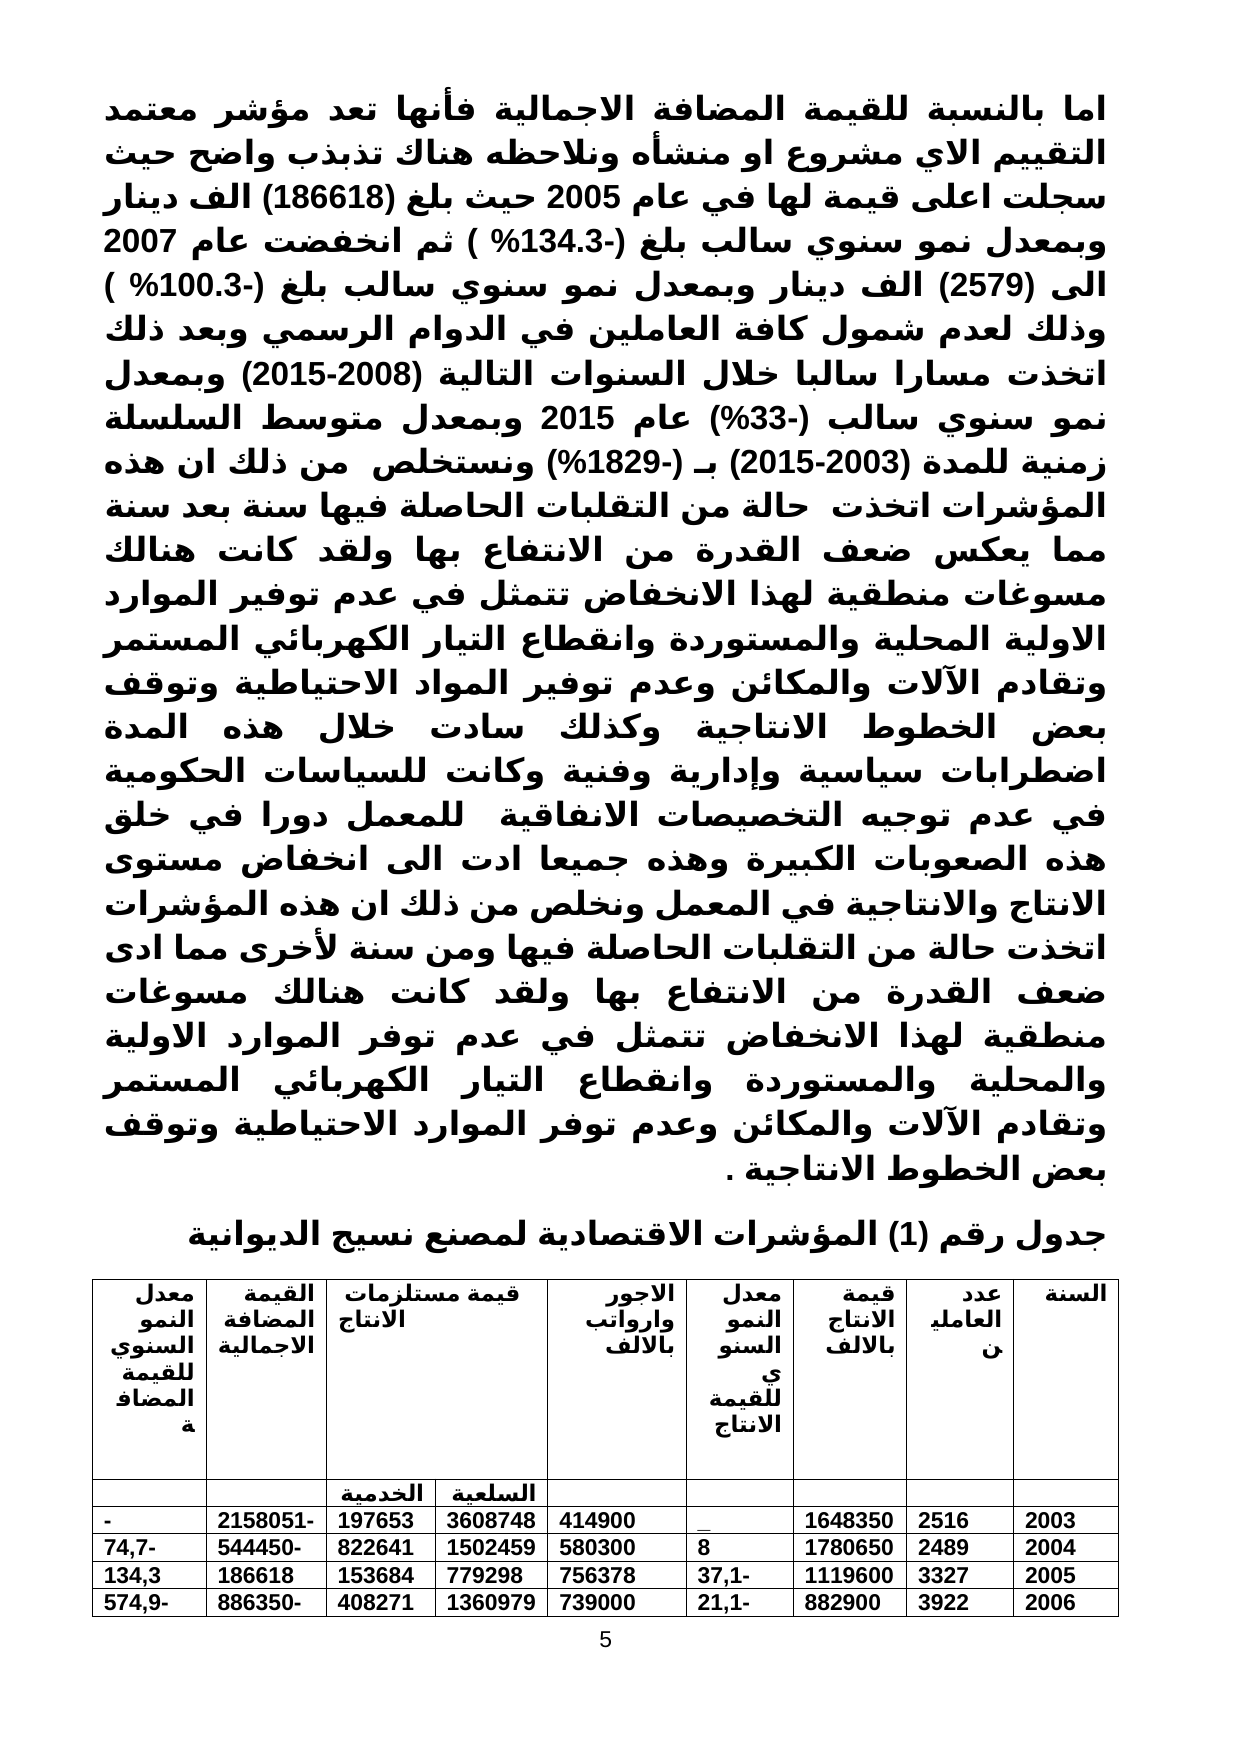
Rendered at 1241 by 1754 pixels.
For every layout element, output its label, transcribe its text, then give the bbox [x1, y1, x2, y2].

table_cell [548, 1480, 686, 1506]
table_cell 779298 [436, 1562, 547, 1588]
table_cell 2004 [1014, 1534, 1118, 1561]
table_cell [794, 1480, 906, 1506]
table_cell 544450- [207, 1534, 326, 1561]
table_cell 2489 [907, 1534, 1013, 1561]
table_cell 186618 [207, 1562, 326, 1588]
table_cell 21,1- [687, 1589, 793, 1616]
table_cell 574,9- [93, 1589, 206, 1616]
table_cell 8 [687, 1534, 793, 1561]
table_cell 822641 [327, 1534, 435, 1561]
table_cell _ [687, 1507, 793, 1533]
table_cell 756378 [548, 1562, 686, 1588]
table_header القيمة المضافة الاجمالية [207, 1280, 326, 1478]
table_cell 1119600 [794, 1562, 906, 1588]
table_header السنة [1014, 1280, 1118, 1478]
table_cell 3608748 [436, 1507, 547, 1533]
table_cell 1502459 [436, 1534, 547, 1561]
table_cell السلعية [436, 1480, 547, 1506]
table_cell [207, 1480, 326, 1506]
table_cell [93, 1480, 206, 1506]
table_cell - [93, 1507, 206, 1533]
table_cell الخدمية [327, 1480, 435, 1506]
table_cell 408271 [327, 1589, 435, 1616]
table_header قيمة الانتاج بالالف [794, 1280, 906, 1478]
table_cell 2006 [1014, 1589, 1118, 1616]
table_cell [687, 1480, 793, 1506]
table_header قيمة مستلزمات الانتاج [327, 1280, 547, 1478]
table_cell 74,7- [93, 1534, 206, 1561]
table_cell 882900 [794, 1589, 906, 1616]
table_cell 580300 [548, 1534, 686, 1561]
table_cell [1014, 1480, 1118, 1506]
table_cell 37,1- [687, 1562, 793, 1588]
table_cell 1648350 [794, 1507, 906, 1533]
table_cell 739000 [548, 1589, 686, 1616]
text جدول رقم (1) المؤشرات الاقتصادية لمصنع نسيج الديوانية [103, 1214, 1107, 1252]
table_cell 197653 [327, 1507, 435, 1533]
table_cell 134,3 [93, 1562, 206, 1588]
table_cell 1360979 [436, 1589, 547, 1616]
table_cell 3327 [907, 1562, 1013, 1588]
table_cell 3922 [907, 1589, 1013, 1616]
text اما بالنسبة للقيمة المضافة الاجمالية فأنها تعد مؤشر معتمد التقييم الاي مشروع او منشأه ونلاحظه هناك تذبذب واضح حيث سجلت اعلى قيمة لها في عام 2005 حيث بلغ (186618) الف دينار وبمعدل نمو سنوي سالب بلغ (-134.3% ) ثم انخفضت عام 2007 الى (2579) الف دينار وبمعدل نمو سنوي سالب بلغ (-100.3% ) وذلك لعدم شمول كافة العاملين في الدوام الرسمي وبعد ذلك اتخذت مسارا سالبا خلال السنوات التالية (2008-2015) وبمعدل نمو سنوي سالب (-33%) عام 2015 وبمعدل متوسط السلسلة زمنية للمدة (2003-2015) بـ (-1829%) ونستخلص من ذلك ان هذه المؤشرات اتخذت حالة من التقلبات الحاصلة فيها سنة بعد سنة مما يعكس ضعف القدرة من الانتفاع بها ولقد كانت هنالك مسوغات منطقية لهذا الانخفاض تتمثل في عدم توفير الموارد الاولية المحلية والمستوردة وانقطاع التيار الكهربائي المستمر وتقادم الآلات والمكائن وعدم توفير المواد الاحتياطية وتوقف بعض الخطوط الانتاجية وكذلك سادت خلال هذه المدة اضطرابات سياسية وإدارية وفنية وكانت للسياسات الحكومية في عدم توجيه التخصيصات الانفاقية للمعمل دورا في خلق هذه الصعوبات الكبيرة وهذه جميعا ادت الى انخفاض مستوى الانتاج والانتاجية في المعمل ونخلص من ذلك ان هذه المؤشرات اتخذت حالة من التقلبات الحاصلة فيها ومن سنة لأخرى مما ادى ضعف القدرة من الانتفاع بها ولقد كانت هنالك مسوغات منطقية لهذا الانخفاض تتمثل في عدم توفر الموارد الاولية والمحلية والمستوردة وانقطاع التيار الكهربائي المستمر وتقادم الآلات والمكائن وعدم توفر الموارد الاحتياطية وتوقف بعض الخطوط الانتاجية . [103, 89, 1107, 1187]
table_cell 1780650 [794, 1534, 906, 1561]
table_cell 2516 [907, 1507, 1013, 1533]
table_header معدل النمو السنوي للقيمة المضافة [93, 1280, 206, 1478]
table_header الاجور وارواتب بالالف [548, 1280, 686, 1478]
table_header معدل النمو السنوي للقيمة الانتاج [687, 1280, 793, 1478]
table_header عدد العاملين [907, 1280, 1013, 1478]
table_cell 414900 [548, 1507, 686, 1533]
table_cell 2003 [1014, 1507, 1118, 1533]
table_cell 153684 [327, 1562, 435, 1588]
table_cell 886350- [207, 1589, 326, 1616]
table_cell [907, 1480, 1013, 1506]
table_cell 2158051- [207, 1507, 326, 1533]
table_cell 2005 [1014, 1562, 1118, 1588]
